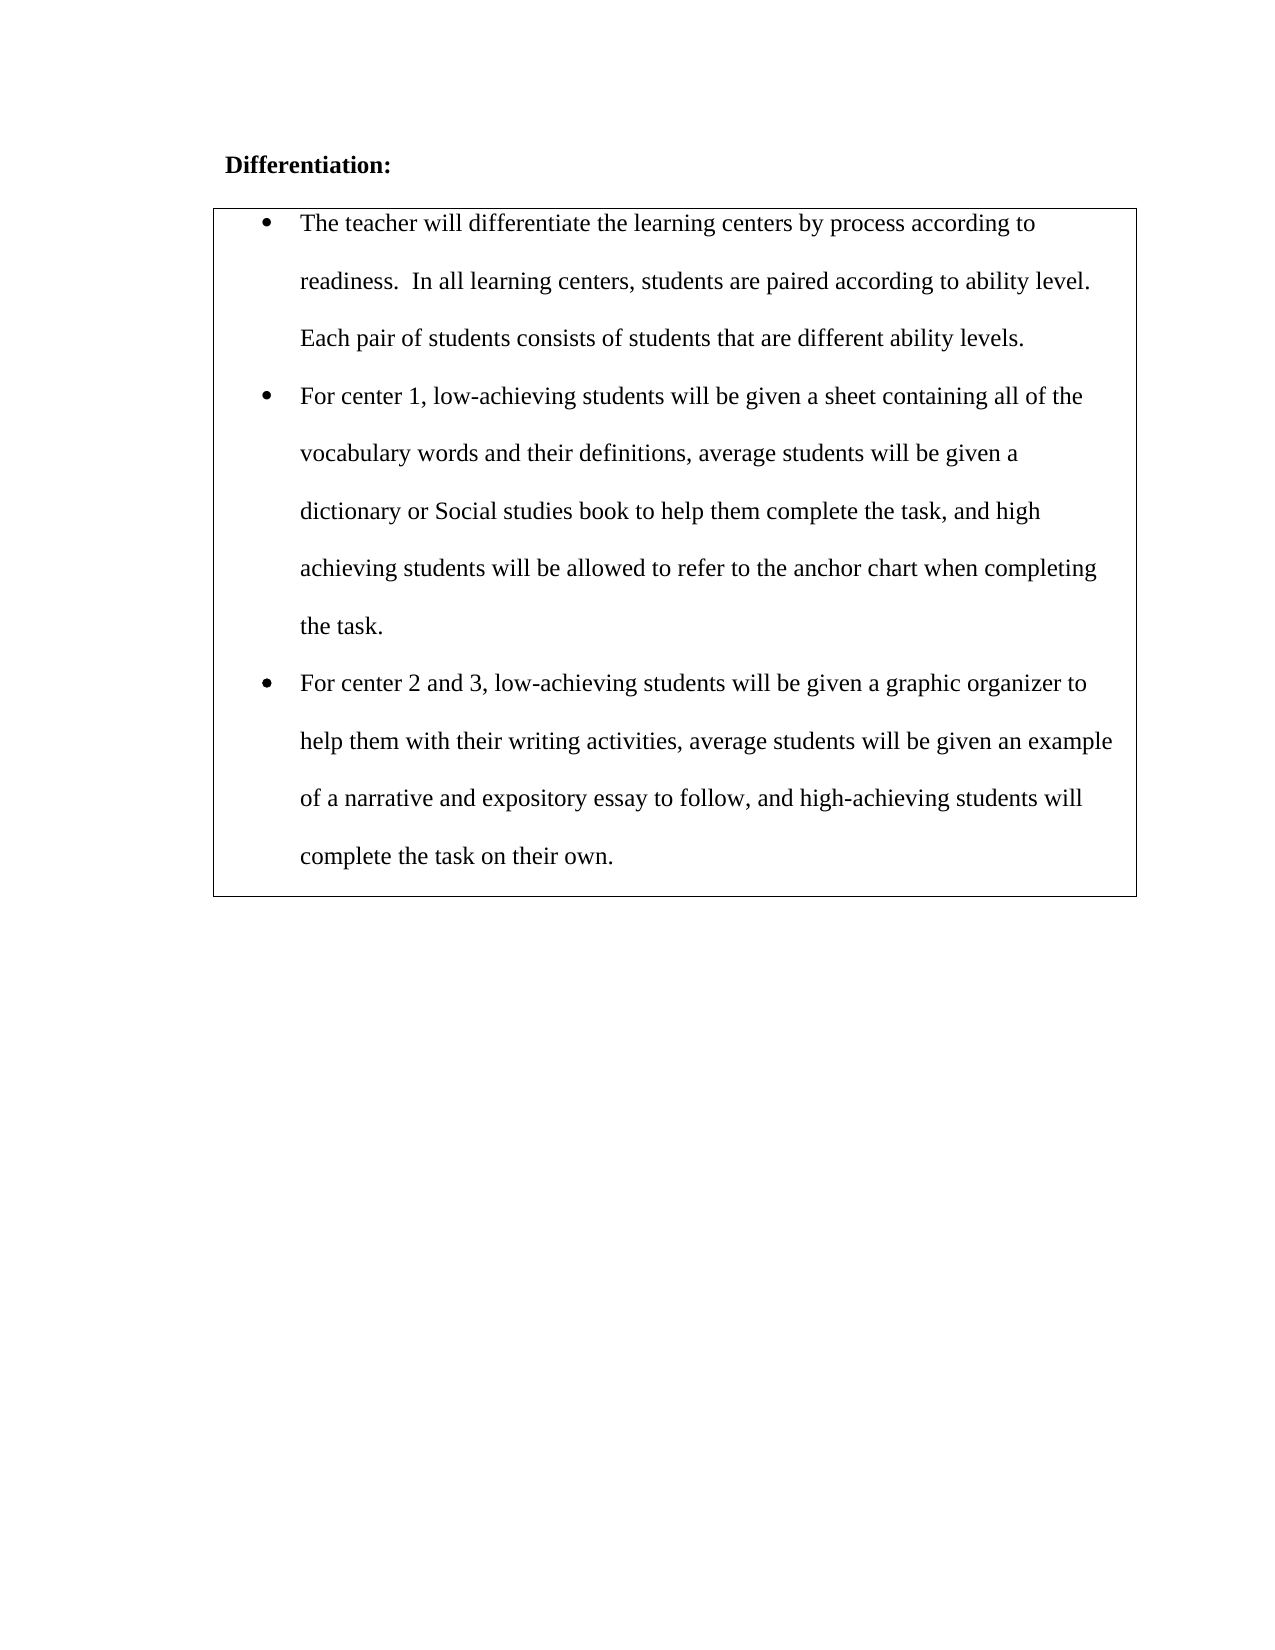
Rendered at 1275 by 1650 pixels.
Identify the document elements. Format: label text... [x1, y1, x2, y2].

table_header The teacher will differentiate the learning centers by process according to readiness. In all learning centers, students are paired according to ability level. Each pair of students consists of students that are different ability levels. For center 1, low-achieving students will be given a sheet containing all of the vocabulary words and their definitions, average students will be given a dictionary or Social studies book to help them complete the task, and high achieving students will be allowed to refer to the anchor chart when completing the task. For center 2 and 3, low-achieving students will be given a graphic organizer to help them with their writing activities, average students will be given an example of a narrative and expository essay to follow, and high-achieving students will complete the task on their own. [214, 209, 1136, 896]
list Differentiation: [225, 150, 1125, 179]
